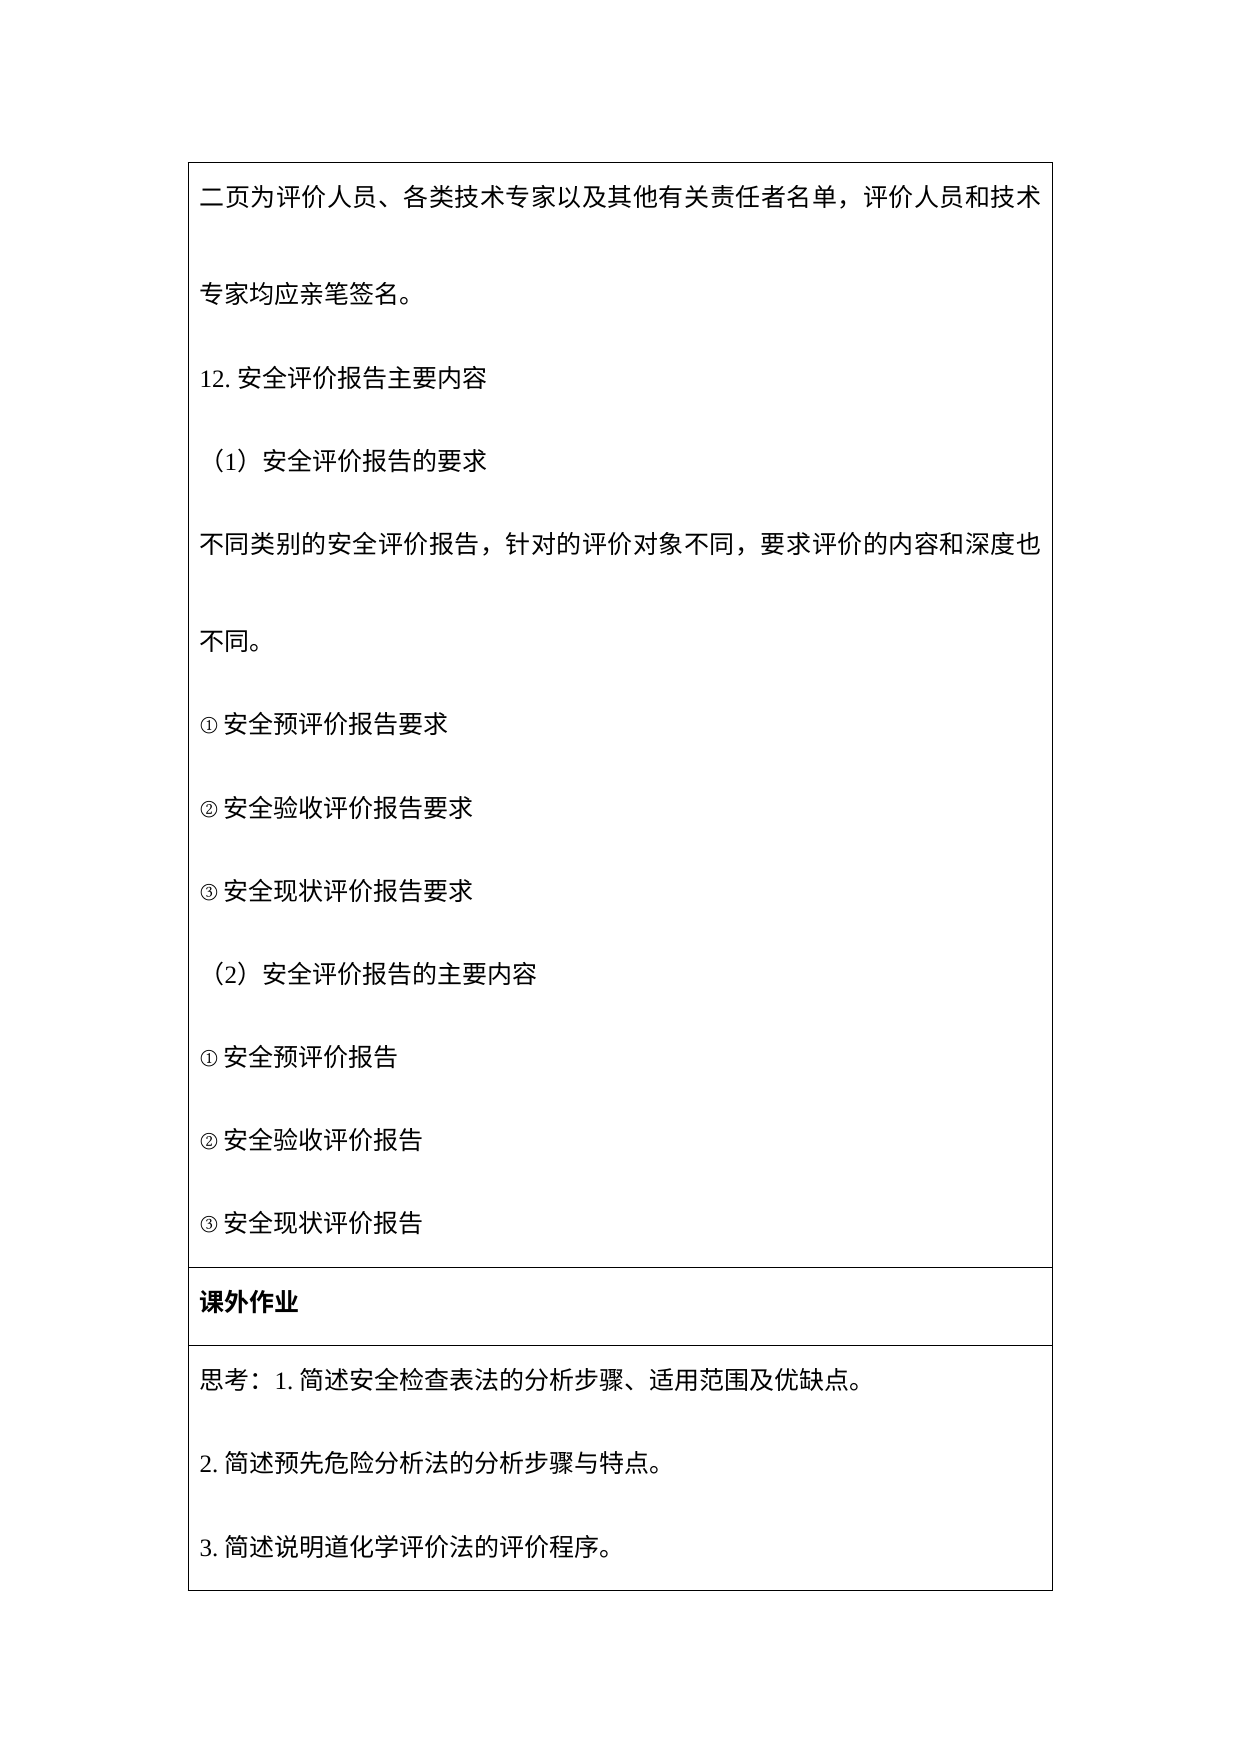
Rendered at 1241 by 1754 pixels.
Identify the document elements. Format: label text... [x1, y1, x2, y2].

table_cell 课外作业 [189, 1268, 1052, 1345]
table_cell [189, 1346, 1052, 1590]
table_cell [189, 163, 1052, 1267]
